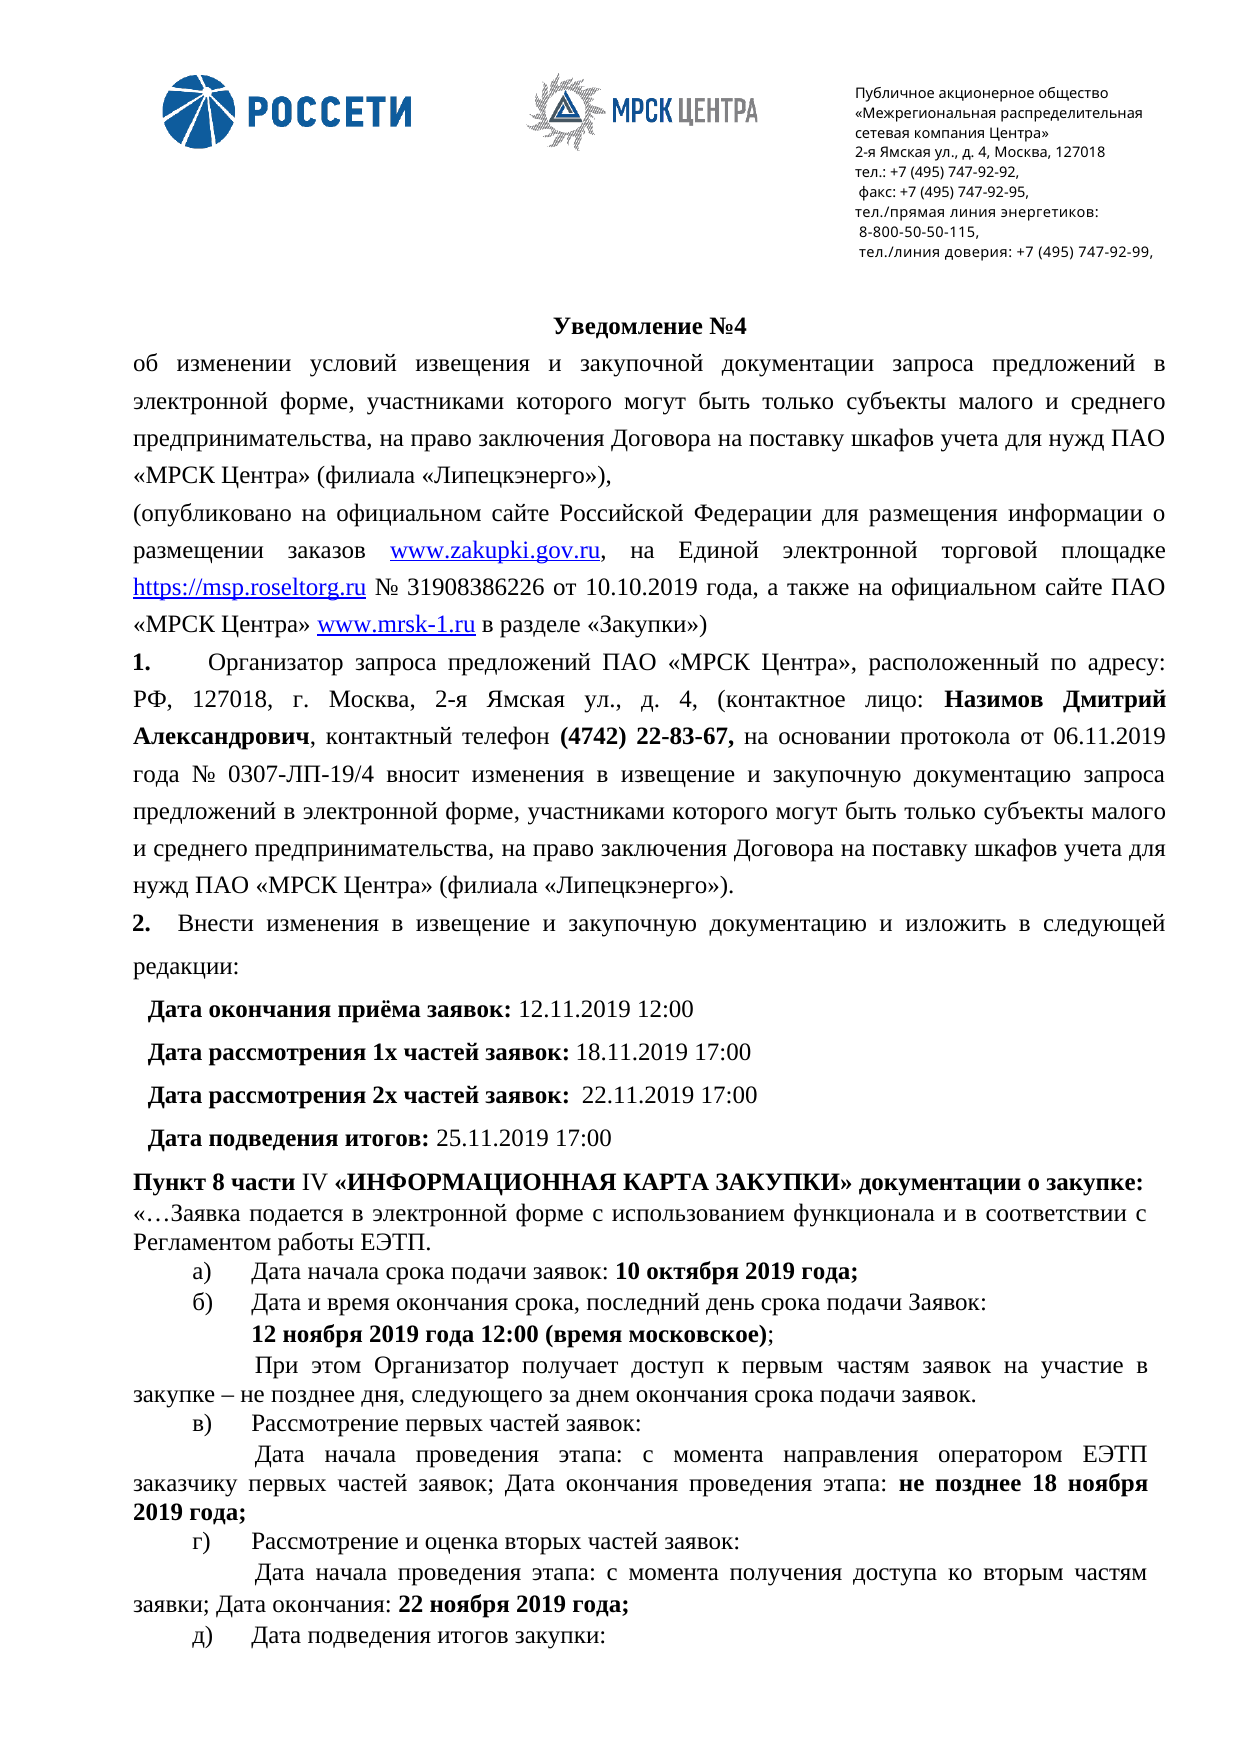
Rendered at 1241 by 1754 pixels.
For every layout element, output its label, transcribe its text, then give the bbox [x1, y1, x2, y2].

text (опубликовано на официальном сайте Российской Федерации для размещения информации о размещении заказов www.zakupki.gov.ru, на Единой электронной торговой площадке https://msp.roseltorg.ru № 31908386226 от 10.10.2019 года, а также на официальном сайте ПАО «МРСК Центра» www.mrsk-1.ru в разделе «Закупки») [133, 498, 1167, 638]
list Дата окончания приёма заявок: 12.11.2019 12:00 [148, 994, 1167, 1023]
text об изменении условий извещения и закупочной документации запроса предложений в электронной форме, участниками которого могут быть только субъекты малого и среднего предпринимательства, на право заключения Договора на поставку шкафов учета для нужд ПАО «МРСК Центра» (филиала «Липецкэнерго»), [133, 348, 1167, 489]
list Рассмотрение и оценка вторых частей заявок: [192, 1526, 1148, 1554]
text «…Заявка подается в электронной форме с использованием функционала и в соответствии с Регламентом работы ЕЭТП. [133, 1198, 1148, 1256]
text Уведомление №4 [133, 311, 1167, 340]
list Организатор запроса предложений ПАО «МРСК Центра», расположенный по адресу: РФ, 127018, г. Москва, 2-я Ямская ул., д. 4, (контактное лицо: Назимов Дмитрий Александрович, контактный телефон (4742) 22-83-67, на основании протокола от 06.11.2019 года № 0307-ЛП-19/4 вносит изменения в извещение и закупочную документацию запроса предложений в электронной форме, участниками которого могут быть только субъекты малого и среднего предпринимательства, на право заключения Договора на поставку шкафов учета для нужд ПАО «МРСК Центра» (филиала «Липецкэнерго»). [132, 647, 1167, 899]
list Внести изменения в извещение и закупочную документацию и изложить в следующей редакции: [132, 908, 1167, 980]
list Дата начала срока подачи заявок: 10 октября 2019 года; [192, 1256, 1148, 1284]
list Дата подведения итогов: 25.11.2019 17:00 [148, 1123, 1167, 1152]
list Рассмотрение первых частей заявок: [192, 1408, 1148, 1437]
text Дата начала проведения этапа: с момента получения доступа ко вторым частям заявки; Дата окончания: 22 ноября 2019 года; [133, 1557, 1148, 1618]
text Пункт 8 части IV «ИНФОРМАЦИОННАЯ КАРТА ЗАКУПКИ» документации о закупке: [133, 1167, 1167, 1195]
list Дата подведения итогов закупки: [192, 1620, 1148, 1649]
text 12 ноября 2019 года 12:00 (время московское); [251, 1319, 1148, 1348]
text Дата начала проведения этапа: с момента направления оператором ЕЭТП заказчику первых частей заявок; Дата окончания проведения этапа: не позднее 18 ноября 2019 года; [133, 1439, 1148, 1526]
picture [162, 73, 758, 151]
list Дата рассмотрения 2х частей заявок: 22.11.2019 17:00 [148, 1080, 1167, 1109]
list Дата и время окончания срока, последний день срока подачи Заявок: [192, 1287, 1148, 1316]
list Дата рассмотрения 1х частей заявок: 18.11.2019 17:00 [148, 1037, 1167, 1066]
text При этом Организатор получает доступ к первым частям заявок на участие в закупке – не позднее дня, следующего за днем окончания срока подачи заявок. [133, 1350, 1148, 1408]
